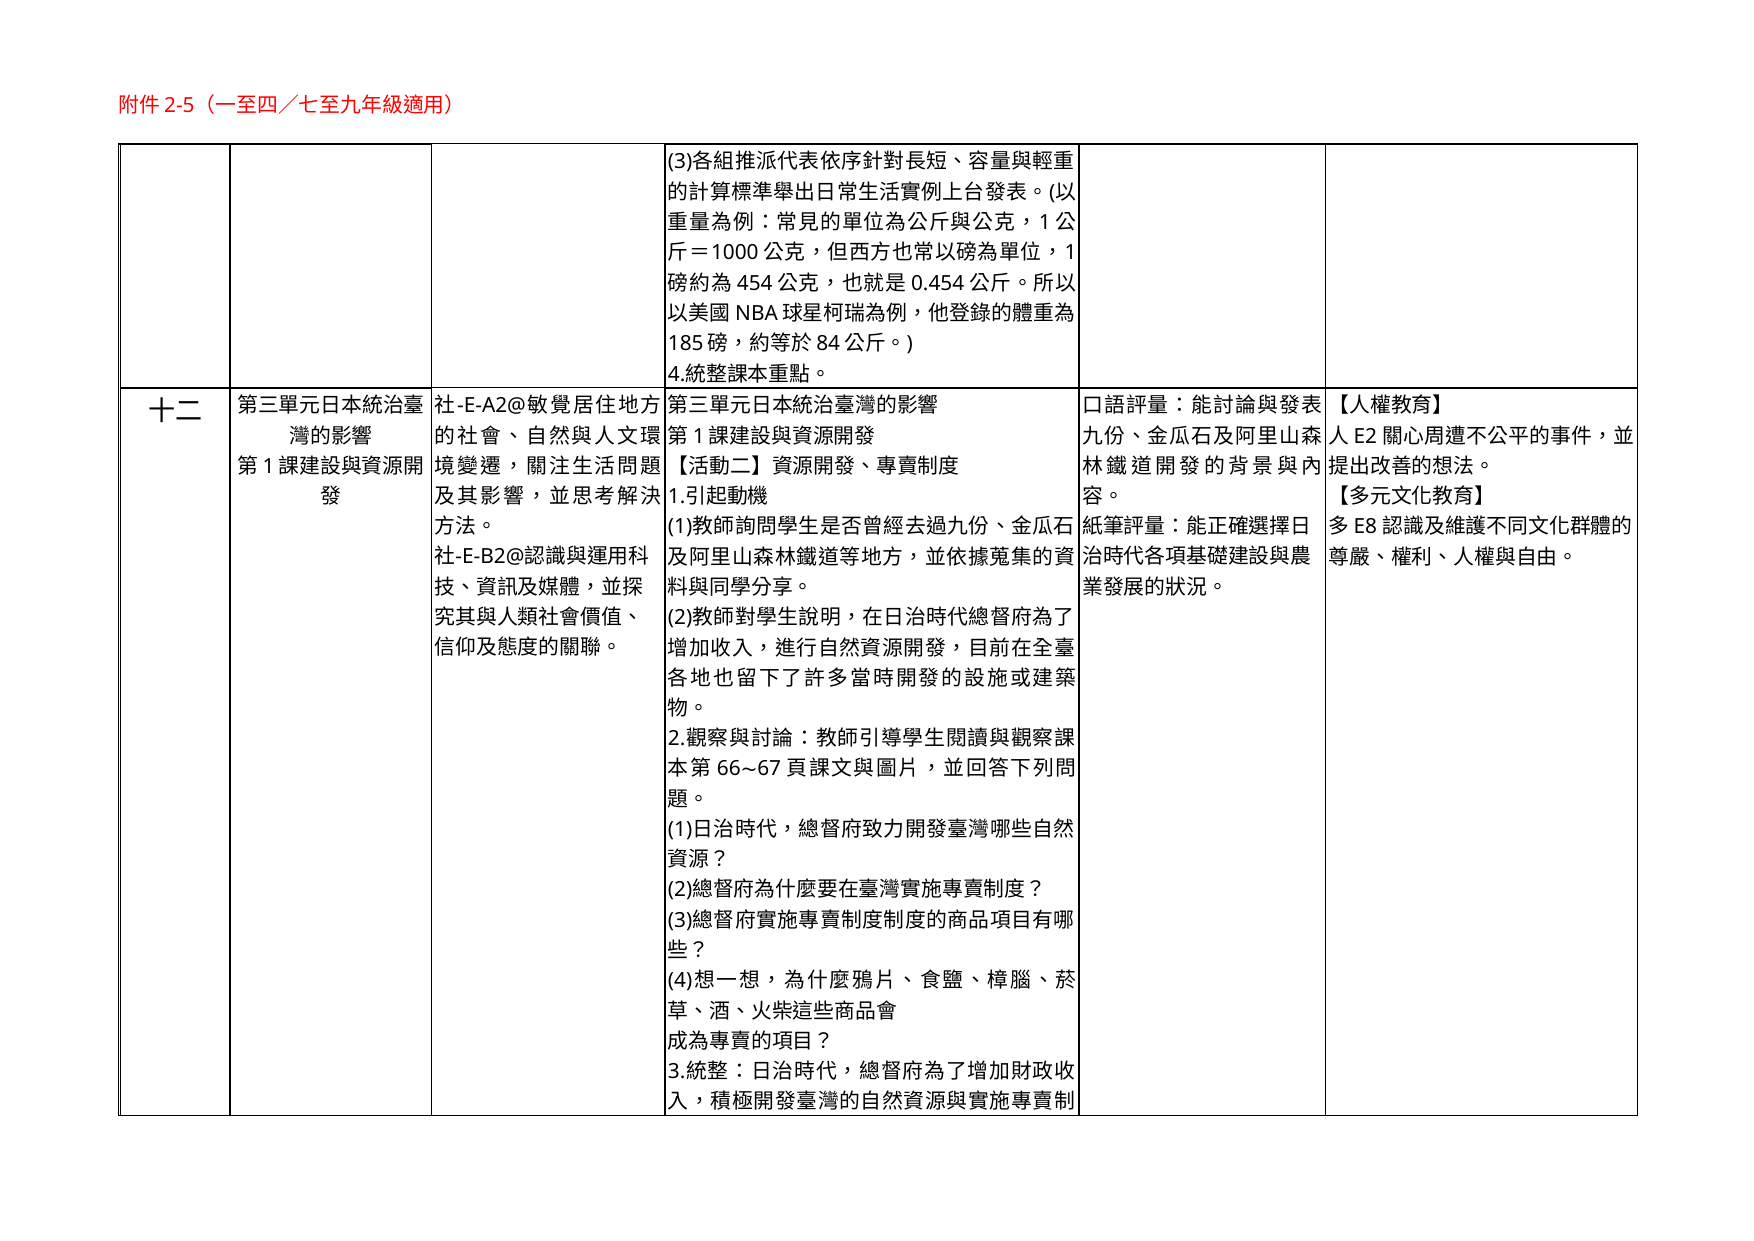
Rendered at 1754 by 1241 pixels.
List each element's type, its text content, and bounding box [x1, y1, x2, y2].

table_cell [432, 144, 664, 387]
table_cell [231, 389, 431, 1115]
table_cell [432, 388, 664, 1115]
table_cell 十一 [121, 145, 229, 387]
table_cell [1326, 145, 1637, 387]
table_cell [1080, 389, 1325, 1115]
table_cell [666, 145, 1078, 387]
table_cell 十二 [121, 389, 229, 1115]
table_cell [1080, 145, 1325, 387]
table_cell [666, 389, 1078, 1115]
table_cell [1326, 389, 1637, 1115]
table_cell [231, 145, 431, 387]
